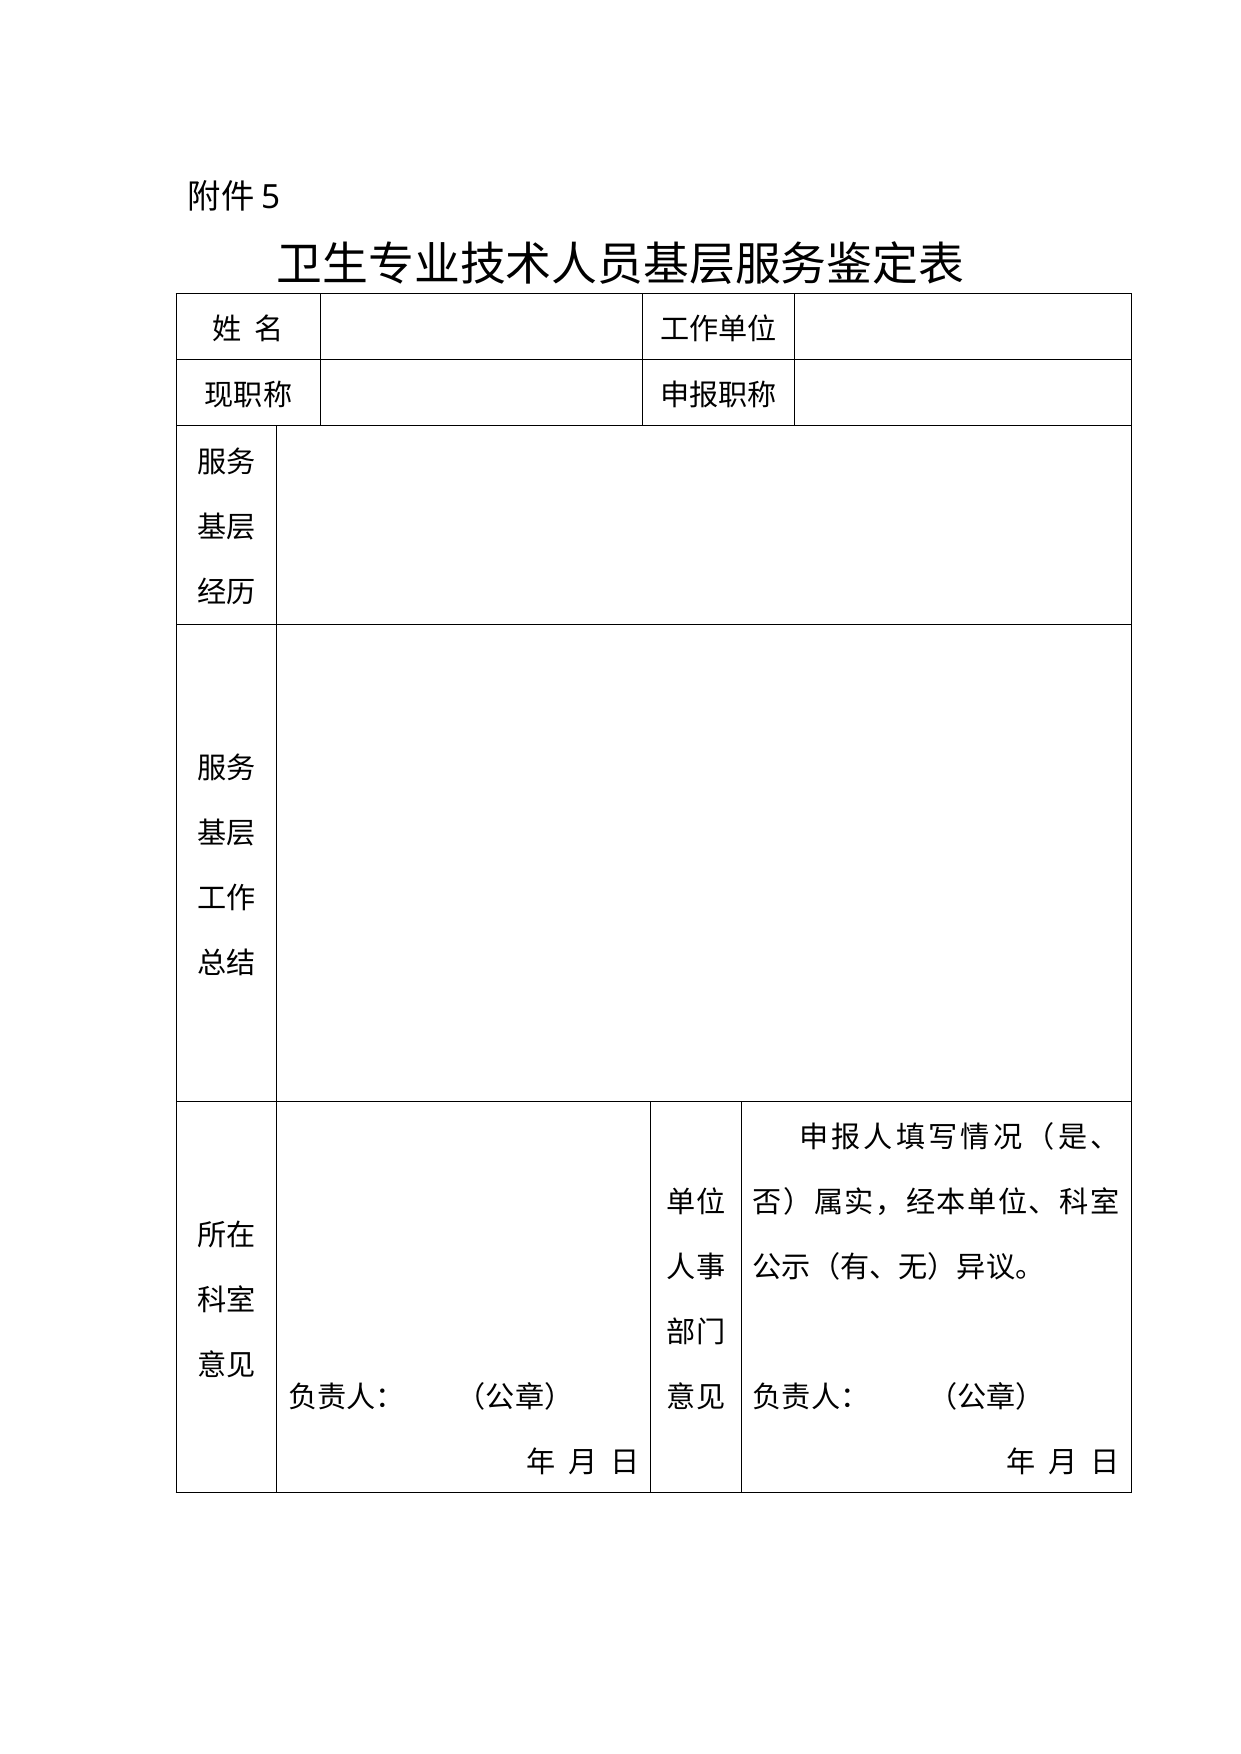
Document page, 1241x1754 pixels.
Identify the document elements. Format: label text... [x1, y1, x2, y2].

table_cell [277, 625, 1131, 1101]
table_header 姓 名 [177, 294, 320, 359]
text 卫生专业技术人员基层服务鉴定表 [187, 227, 1053, 293]
table_cell [277, 426, 1131, 623]
table_cell 申报人填写情况（是、否）属实，经本单位、科室公示（有、无）异议。 负责人： （公章） 年 月 日 [742, 1102, 1131, 1492]
table_header [321, 294, 642, 359]
text 附件5 [187, 162, 1053, 227]
table_cell 申报职称 [643, 360, 794, 425]
table_header [795, 294, 1131, 359]
table_cell 现职称 [177, 360, 320, 425]
table_cell 服务 基层经历 [177, 426, 276, 623]
table_cell 所在科室意见 [177, 1102, 276, 1492]
table_cell 负责人： （公章） 年 月 日 [277, 1102, 650, 1492]
table_cell [321, 360, 642, 425]
table_cell 服务 基层工作总结 [177, 625, 276, 1101]
table_cell [795, 360, 1131, 425]
table_cell 单位人事部门意见 [651, 1102, 741, 1492]
table_header 工作单位 [643, 294, 794, 359]
